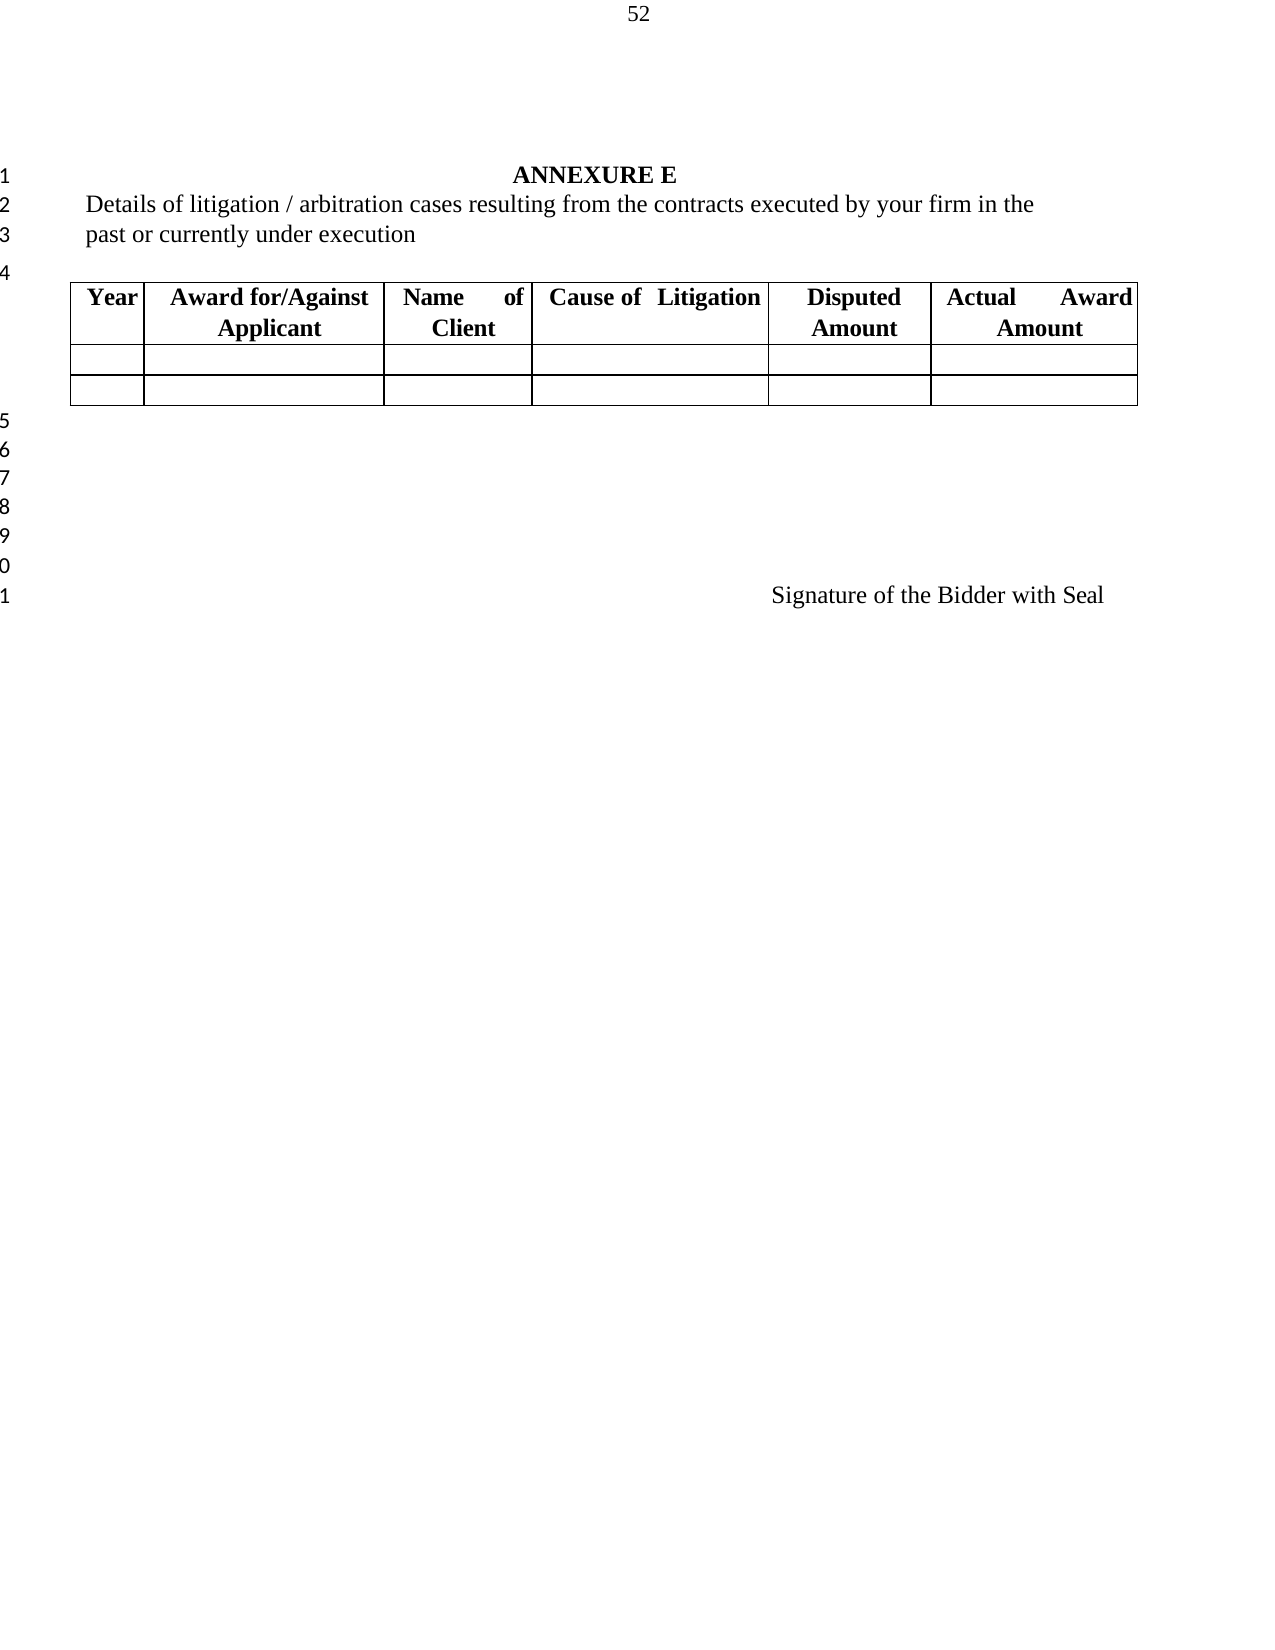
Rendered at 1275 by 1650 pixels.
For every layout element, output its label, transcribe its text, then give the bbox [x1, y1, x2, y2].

table_cell [71, 345, 143, 374]
table_cell [71, 376, 143, 405]
table_cell [385, 345, 531, 374]
table_cell [533, 345, 768, 374]
table_cell [533, 376, 768, 405]
text Details of litigation / arbitration cases resulting from the contracts executed by your firm in the past or currently under execution [85, 189, 1073, 248]
table_header Cause of Litigation [533, 283, 768, 343]
table_header Disputed Amount [769, 283, 930, 343]
table_header Award for/Against Applicant [145, 283, 383, 343]
table_cell [769, 376, 930, 405]
table_header Actual Award Amount [932, 283, 1137, 343]
table_cell [145, 376, 383, 405]
text Signature of the Bidder with Seal [771, 580, 1237, 609]
table_cell [769, 345, 930, 374]
table_cell [932, 376, 1137, 405]
table_cell [932, 345, 1137, 374]
table_cell [385, 376, 531, 405]
table_header Year [71, 283, 143, 343]
table_cell [145, 345, 383, 374]
subtitle ANNEXURE E [39, 160, 1151, 188]
table_header Name of Client [385, 283, 531, 343]
